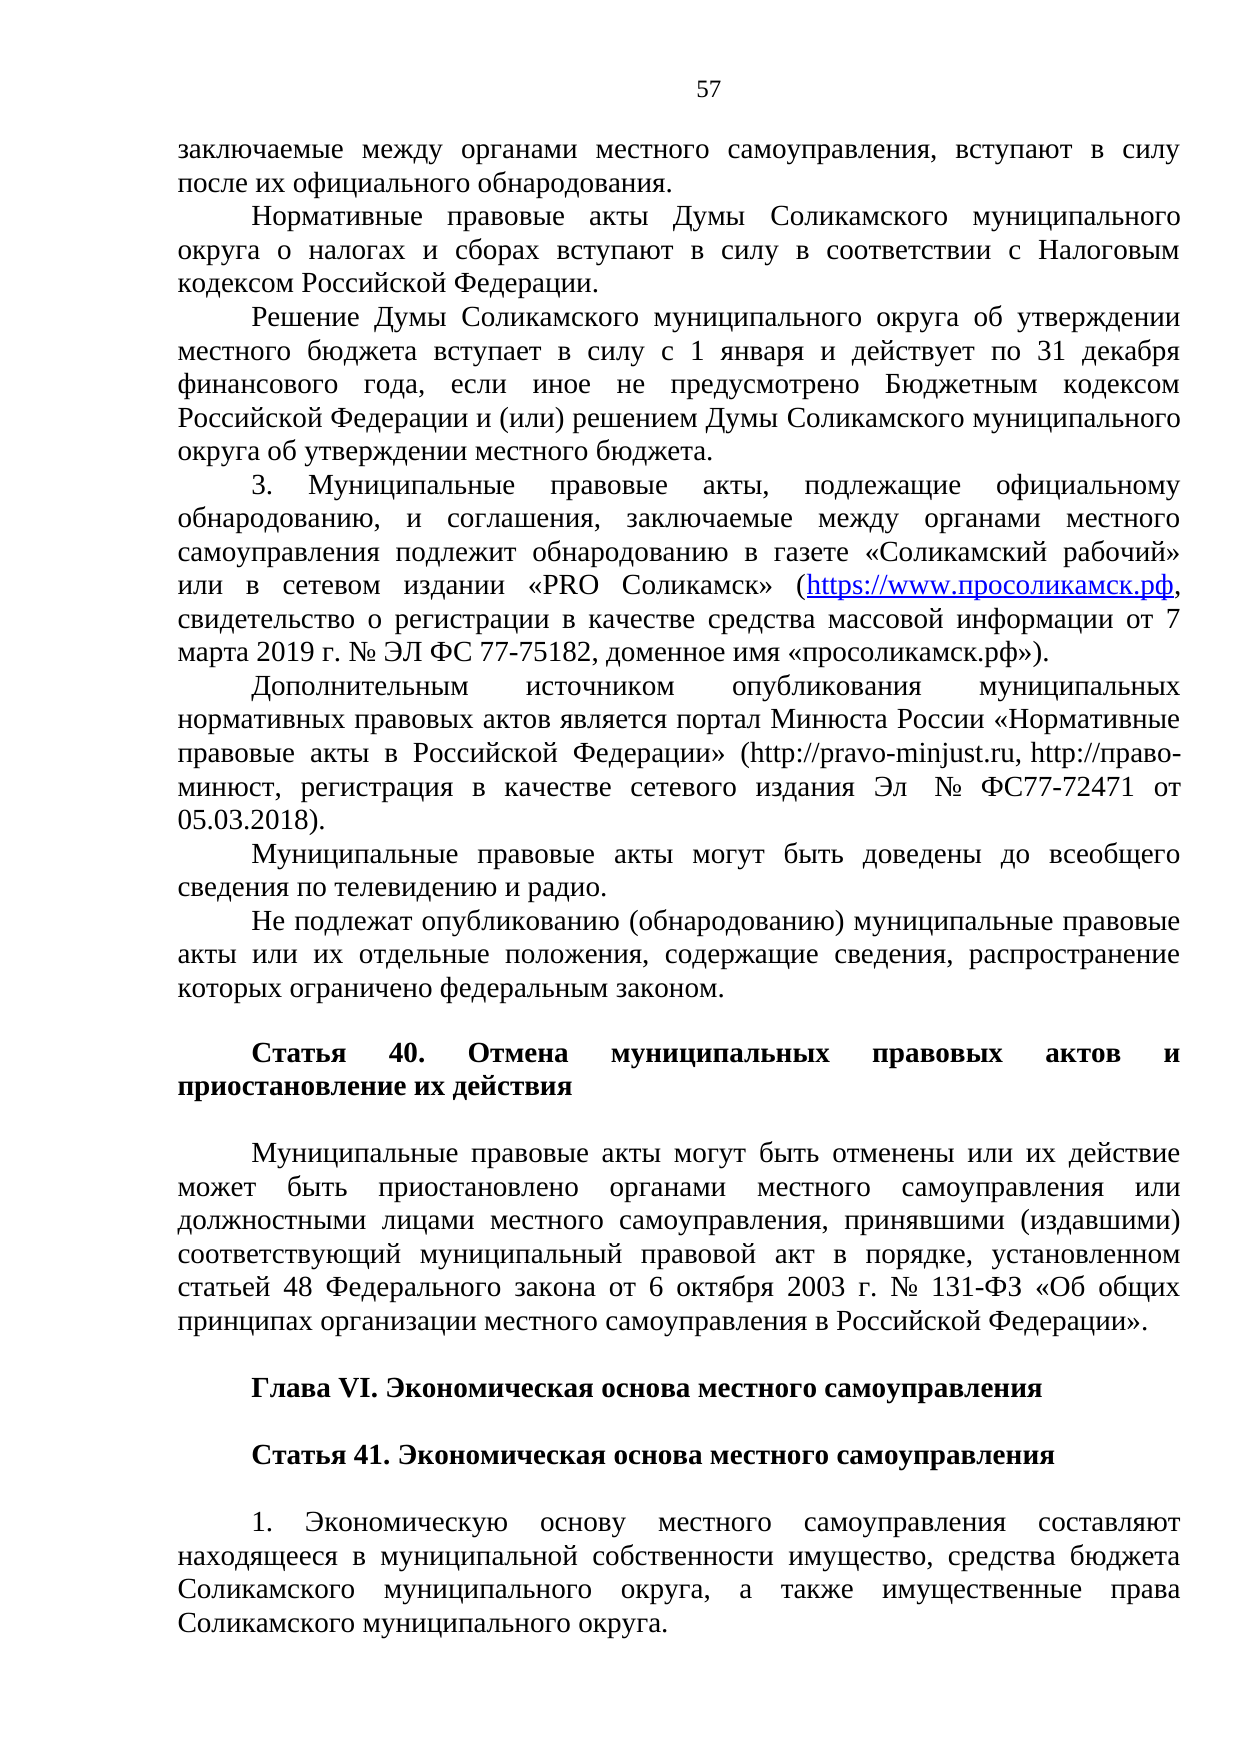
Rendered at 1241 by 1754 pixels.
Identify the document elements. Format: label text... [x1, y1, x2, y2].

text Решение Думы Соликамского муниципального округа об утверждении местного бюджета вступает в силу с 1 января и действует по 31 декабря финансового года, если иное не предусмотрено Бюджетным кодексом Российской Федерации и (или) решением Думы Соликамского муниципального округа об утверждении местного бюджета. [177, 299, 1181, 467]
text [177, 131, 1181, 198]
text Нормативные правовые акты Думы Соликамского муниципального округа о налогах и сборах вступают в силу в соответствии с Налоговым кодексом Российской Федерации. [177, 198, 1181, 299]
text Статья 41. Экономическая основа местного самоуправления [177, 1437, 1181, 1471]
text Статья 40. Отмена муниципальных правовых актов и приостановление их действия [177, 1035, 1181, 1102]
text 3. Муниципальные правовые акты, подлежащие официальному обнародованию, и соглашения, заключаемые между органами местного самоуправления подлежит обнародованию в газете «Соликамский рабочий» или в сетевом издании «PRO Соликамск» (https://www.просоликамск.рф, свидетельство о регистрации в качестве средства массовой информации от 7 марта . № ЭЛ ФС 77-75182, доменное имя «просоликамск.рф»). [177, 467, 1181, 668]
text Муниципальные правовые акты могут быть доведены до всеобщего сведения по телевидению и радио. [177, 836, 1181, 903]
text Муниципальные правовые акты могут быть отменены или их действие может быть приостановлено органами местного самоуправления или должностными лицами местного самоуправления, принявшими (издавшими) соответствующий муниципальный правовой акт в порядке, установленном статьей 48 Федерального закона от 6 октября . № 131-ФЗ «Об общих принципах организации местного самоуправления в Российской Федерации». [177, 1135, 1181, 1337]
text Дополнительным источником опубликования муниципальных нормативных правовых актов является портал Минюста России «Нормативные правовые акты в Российской Федерации» (http://pravo-minjust.ru, http://право-минюст, регистрация в качестве сетевого издания Эл № ФС77-72471 от 05.03.2018). [177, 668, 1181, 836]
text Не подлежат опубликованию (обнародованию) муниципальные правовые акты или их отдельные положения, содержащие сведения, распространение которых ограничено федеральным законом. [177, 903, 1181, 1003]
text 1. Экономическую основу местного самоуправления составляют находящееся в муниципальной собственности имущество, средства бюджета Соликамского муниципального округа, а также имущественные права Соликамского муниципального округа. [177, 1504, 1181, 1638]
text Глава VI. Экономическая основа местного самоуправления [177, 1370, 1181, 1404]
